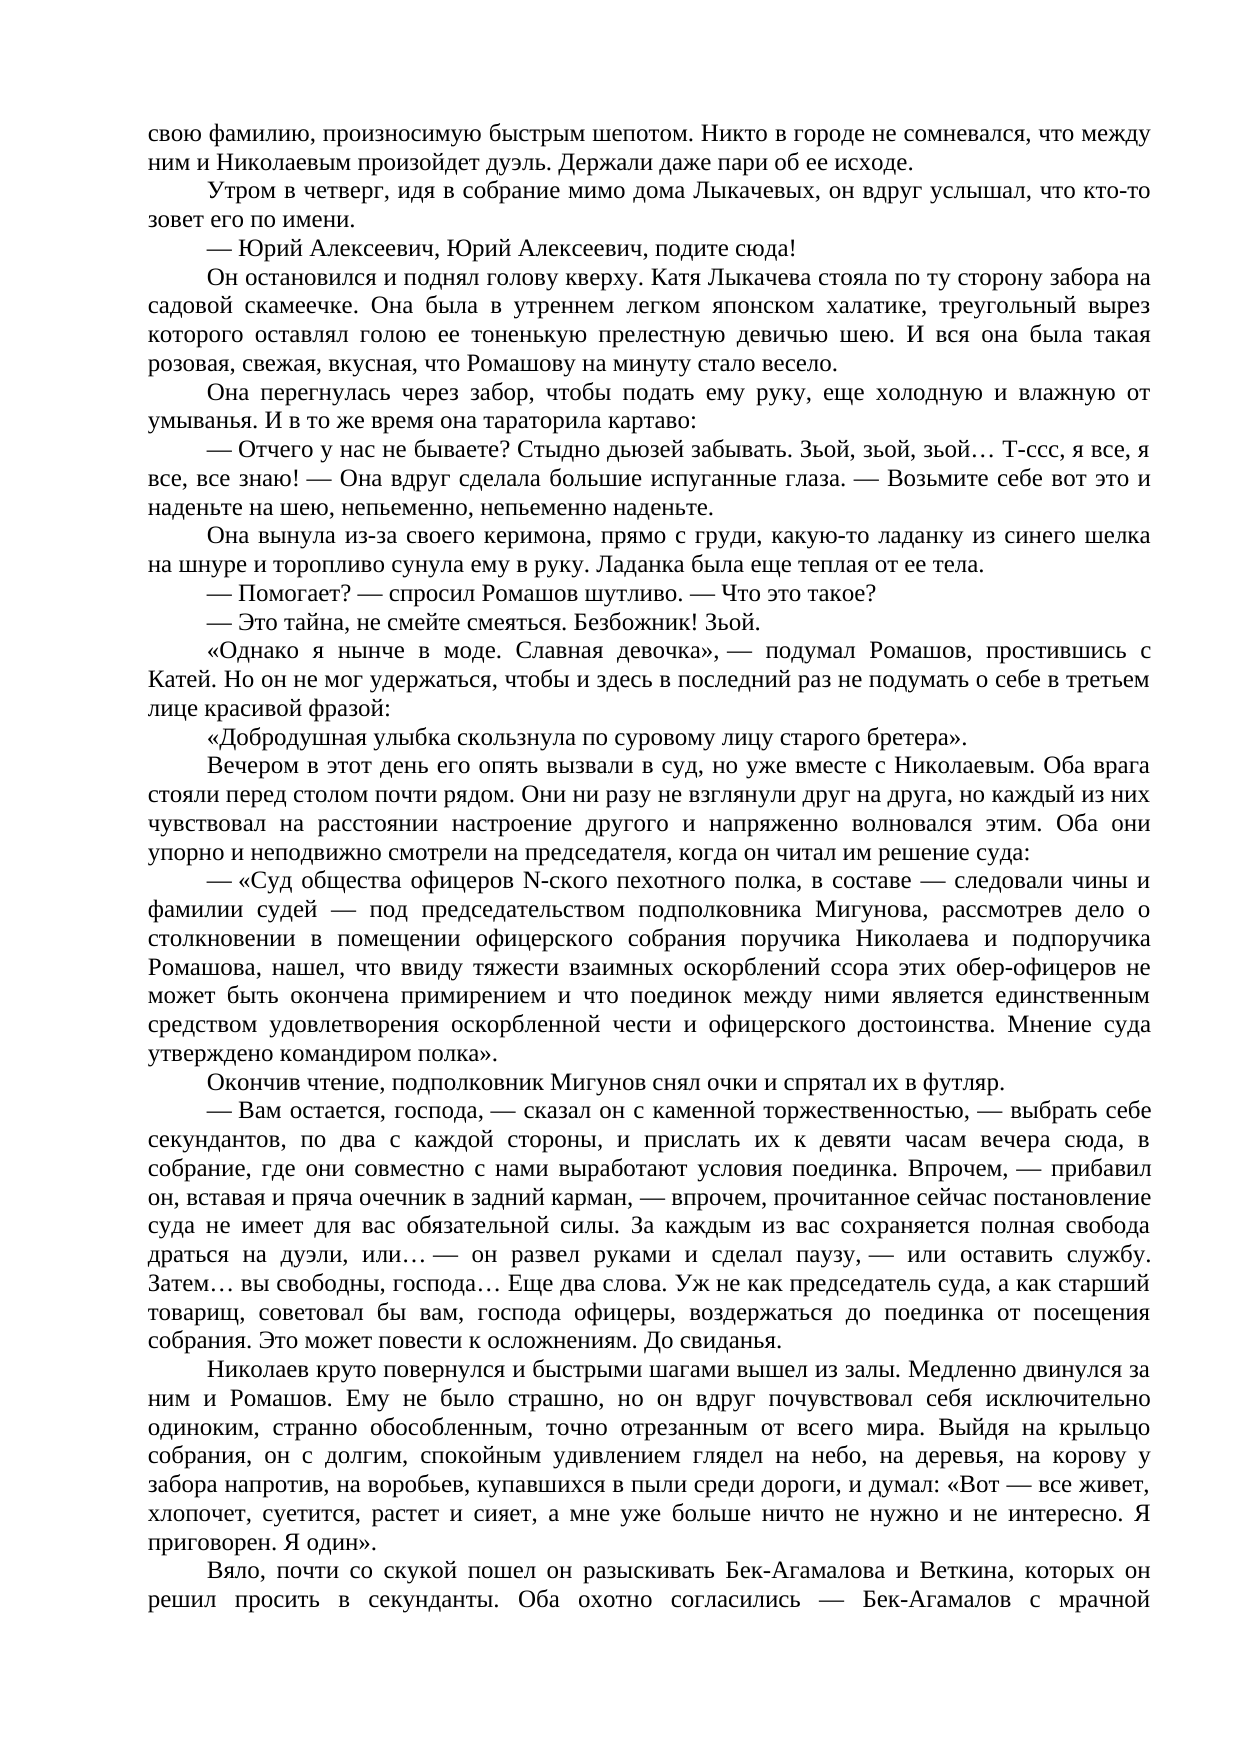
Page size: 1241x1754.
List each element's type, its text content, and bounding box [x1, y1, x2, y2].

text Утром в четверг, идя в собрание мимо дома Лыкачевых, он вдруг услышал, что кто-то зовет его по имени. [148, 176, 1152, 233]
text — Помогает? — спросил Ромашов шутливо. — Что это такое? [148, 578, 1152, 607]
text «Однако я нынче в моде. Славная девочка», — подумал Ромашов, простившись с Катей. Но он не мог удержаться, чтобы и здесь в последний раз не подумать о себе в третьем лице красивой фразой: [148, 636, 1152, 722]
text — Отчего у нас не бываете? Стыдно дьюзей забывать. Зьой, зьой, зьой… Т-ссс, я все, я все, все знаю! — Она вдруг сделала большие испуганные глаза. — Возьмите себе вот это и наденьте на шею, непьеменно, непьеменно наденьте. [148, 434, 1152, 521]
text Она перегнулась через забор, чтобы подать ему руку, еще холодную и влажную от умыванья. И в то же время она тараторила картаво: [148, 377, 1152, 434]
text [148, 118, 1152, 176]
text — Вам остается, господа, — сказал он с каменной торжественностью, — выбрать себе секундантов, по два с каждой стороны, и прислать их к девяти часам вечера сюда, в собрание, где они совместно с нами выработают условия поединка. Впрочем, — прибавил он, вставая и пряча очечник в задний карман, — впрочем, прочитанное сейчас постановление суда не имеет для вас обязательной силы. За каждым из вас сохраняется полная свобода драться на дуэли, или… — он развел руками и сделал паузу, — или оставить службу. Затем… вы свободны, господа… Еще два слова. Уж не как председатель суда, а как старший товарищ, советовал бы вам, господа офицеры, воздержаться до поединка от посещения собрания. Это может повести к осложнениям. До свиданья. [148, 1096, 1152, 1354]
text Окончив чтение, подполковник Мигунов снял очки и спрятал их в футляр. [148, 1067, 1152, 1096]
text Он остановился и поднял голову кверху. Катя Лыкачева стояла по ту сторону забора на садовой скамеечке. Она была в утреннем легком японском халатике, треугольный вырез которого оставлял голою ее тоненькую прелестную девичью шею. И вся она была такая розовая, свежая, вкусная, что Ромашову на минуту стало весело. [148, 262, 1152, 377]
text «Добродушная улыбка скользнула по суровому лицу старого бретера». [148, 722, 1152, 751]
text — Юрий Алексеевич, Юрий Алексеевич, подите сюда! [148, 233, 1152, 262]
text Она вынула из-за своего керимона, прямо с груди, какую-то ладанку из синего шелка на шнуре и торопливо сунула ему в руку. Ладанка была еще теплая от ее тела. [148, 521, 1152, 578]
text — Это тайна, не смейте смеяться. Безбожник! Зьой. [148, 607, 1152, 636]
text — «Суд общества офицеров N-ского пехотного полка, в составе — следовали чины и фамилии судей — под председательством подполковника Мигунова, рассмотрев дело о столкновении в помещении офицерского собрания поручика Николаева и подпоручика Ромашова, нашел, что ввиду тяжести взаимных оскорблений ссора этих обер-офицеров не может быть окончена примирением и что поединок между ними является единственным средством удовлетворения оскорбленной чести и офицерского достоинства. Мнение суда утверждено командиром полка». [148, 866, 1152, 1067]
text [148, 1556, 1152, 1613]
text Николаев круто повернулся и быстрыми шагами вышел из залы. Медленно двинулся за ним и Ромашов. Ему не было страшно, но он вдруг почувствовал себя исключительно одиноким, странно обособленным, точно отрезанным от всего мира. Выйдя на крыльцо собрания, он с долгим, спокойным удивлением глядел на небо, на деревья, на корову у забора напротив, на воробьев, купавшихся в пыли среди дороги, и думал: «Вот — все живет, хлопочет, суетится, растет и сияет, а мне уже больше ничто не нужно и не интересно. Я приговорен. Я один». [148, 1354, 1152, 1556]
text Вечером в этот день его опять вызвали в суд, но уже вместе с Николаевым. Оба врага стояли перед столом почти рядом. Они ни разу не взглянули друг на друга, но каждый из них чувствовал на расстоянии настроение другого и напряженно волновался этим. Оба они упорно и неподвижно смотрели на председателя, когда он читал им решение суда: [148, 751, 1152, 866]
